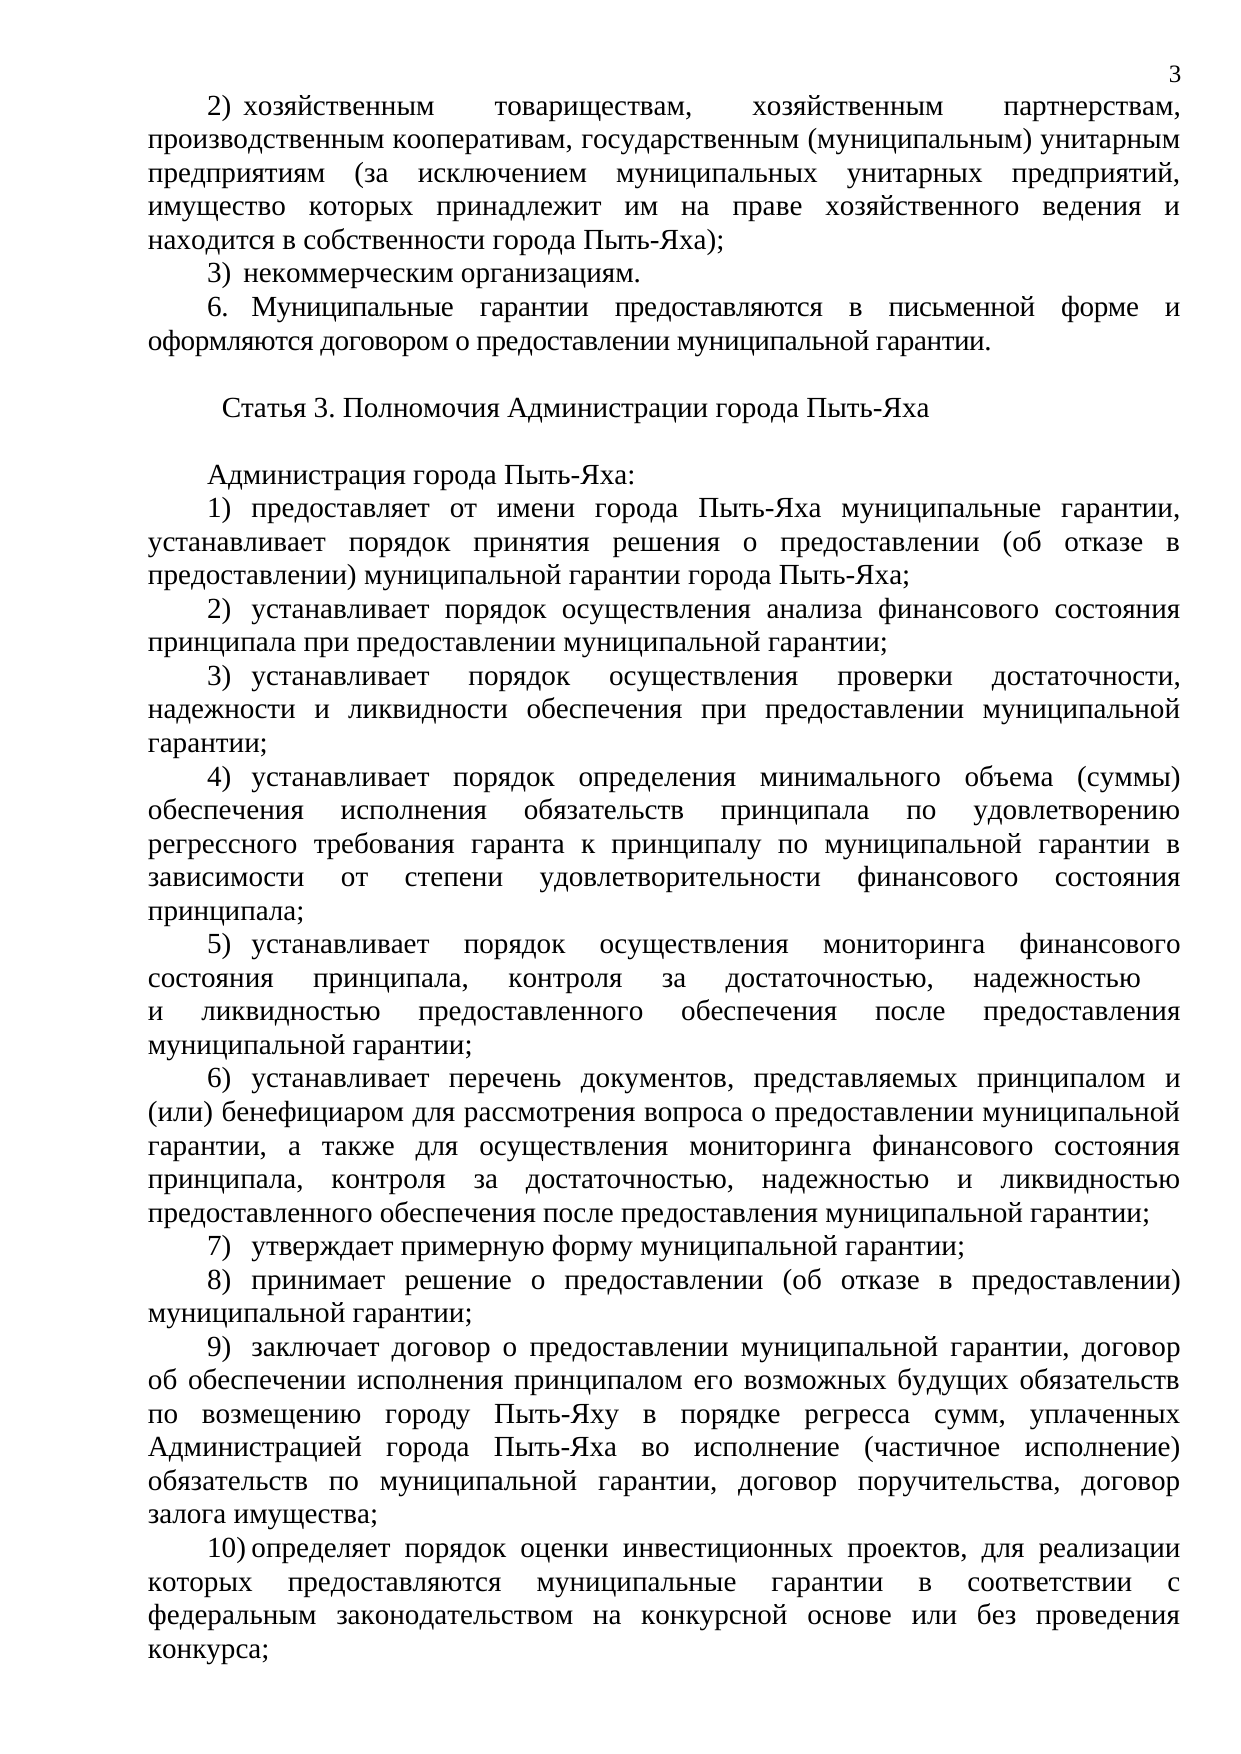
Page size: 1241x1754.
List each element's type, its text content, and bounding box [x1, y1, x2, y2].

list предоставляет от имени города Пыть-Яха муниципальные гарантии, устанавливает порядок принятия решения о предоставлении (об отказе в предоставлении) муниципальной гарантии города Пыть-Яха; [148, 490, 1181, 591]
list устанавливает перечень документов, представляемых принципалом и (или) бенефициаром для рассмотрения вопроса о предоставлении муниципальной гарантии, а также для осуществления мониторинга финансового состояния принципала, контроля за достаточностью, надежностью и ликвидностью предоставленного обеспечения после предоставления муниципальной гарантии; [148, 1061, 1181, 1228]
list заключает договор о предоставлении муниципальной гарантии, договор об обеспечении исполнения принципалом его возможных будущих обязательств по возмещению городу Пыть-Яху в порядке регресса сумм, уплаченных Администрацией города Пыть-Яха во исполнение (частичное исполнение) обязательств по муниципальной гарантии, договор поручительства, договор залога имущества; [148, 1329, 1181, 1530]
list утверждает примерную форму муниципальной гарантии; [148, 1228, 1181, 1262]
list некоммерческим организациям. [148, 256, 1181, 289]
list устанавливает порядок осуществления мониторинга финансового состояния принципала, контроля за достаточностью, надежностью и ликвидностью предоставленного обеспечения после предоставления муниципальной гарантии; [148, 926, 1181, 1061]
list принимает решение о предоставлении (об отказе в предоставлении) муниципальной гарантии; [148, 1262, 1181, 1329]
list устанавливает порядок осуществления анализа финансового состояния принципала при предоставлении муниципальной гарантии; [148, 591, 1181, 658]
list устанавливает порядок определения минимального объема (суммы) обеспечения исполнения обязательств принципала по удовлетворению регрессного требования гаранта к принципалу по муниципальной гарантии в зависимости от степени удовлетворительности финансового состояния принципала; [148, 759, 1181, 926]
text Администрация города Пыть-Яха: [148, 457, 1181, 490]
list устанавливает порядок осуществления проверки достаточности, надежности и ликвидности обеспечения при предоставлении муниципальной гарантии; [148, 658, 1181, 759]
text Статья 3. Полномочия Администрации города Пыть-Яха [148, 390, 1181, 423]
list определяет порядок оценки инвестиционных проектов, для реализации которых предоставляются муниципальные гарантии в соответствии с федеральным законодательством на конкурсной основе или без проведения конкурса; [148, 1530, 1181, 1664]
list Муниципальные гарантии предоставляются в письменной форме и оформляются договором о предоставлении муниципальной гарантии. [148, 289, 1181, 356]
list хозяйственным товариществам, хозяйственным партнерствам, производственным кооперативам, государственным (муниципальным) унитарным предприятиям (за исключением муниципальных унитарных предприятий, имущество которых принадлежит им на праве хозяйственного ведения и находится в собственности города Пыть-Яха); [148, 88, 1181, 256]
